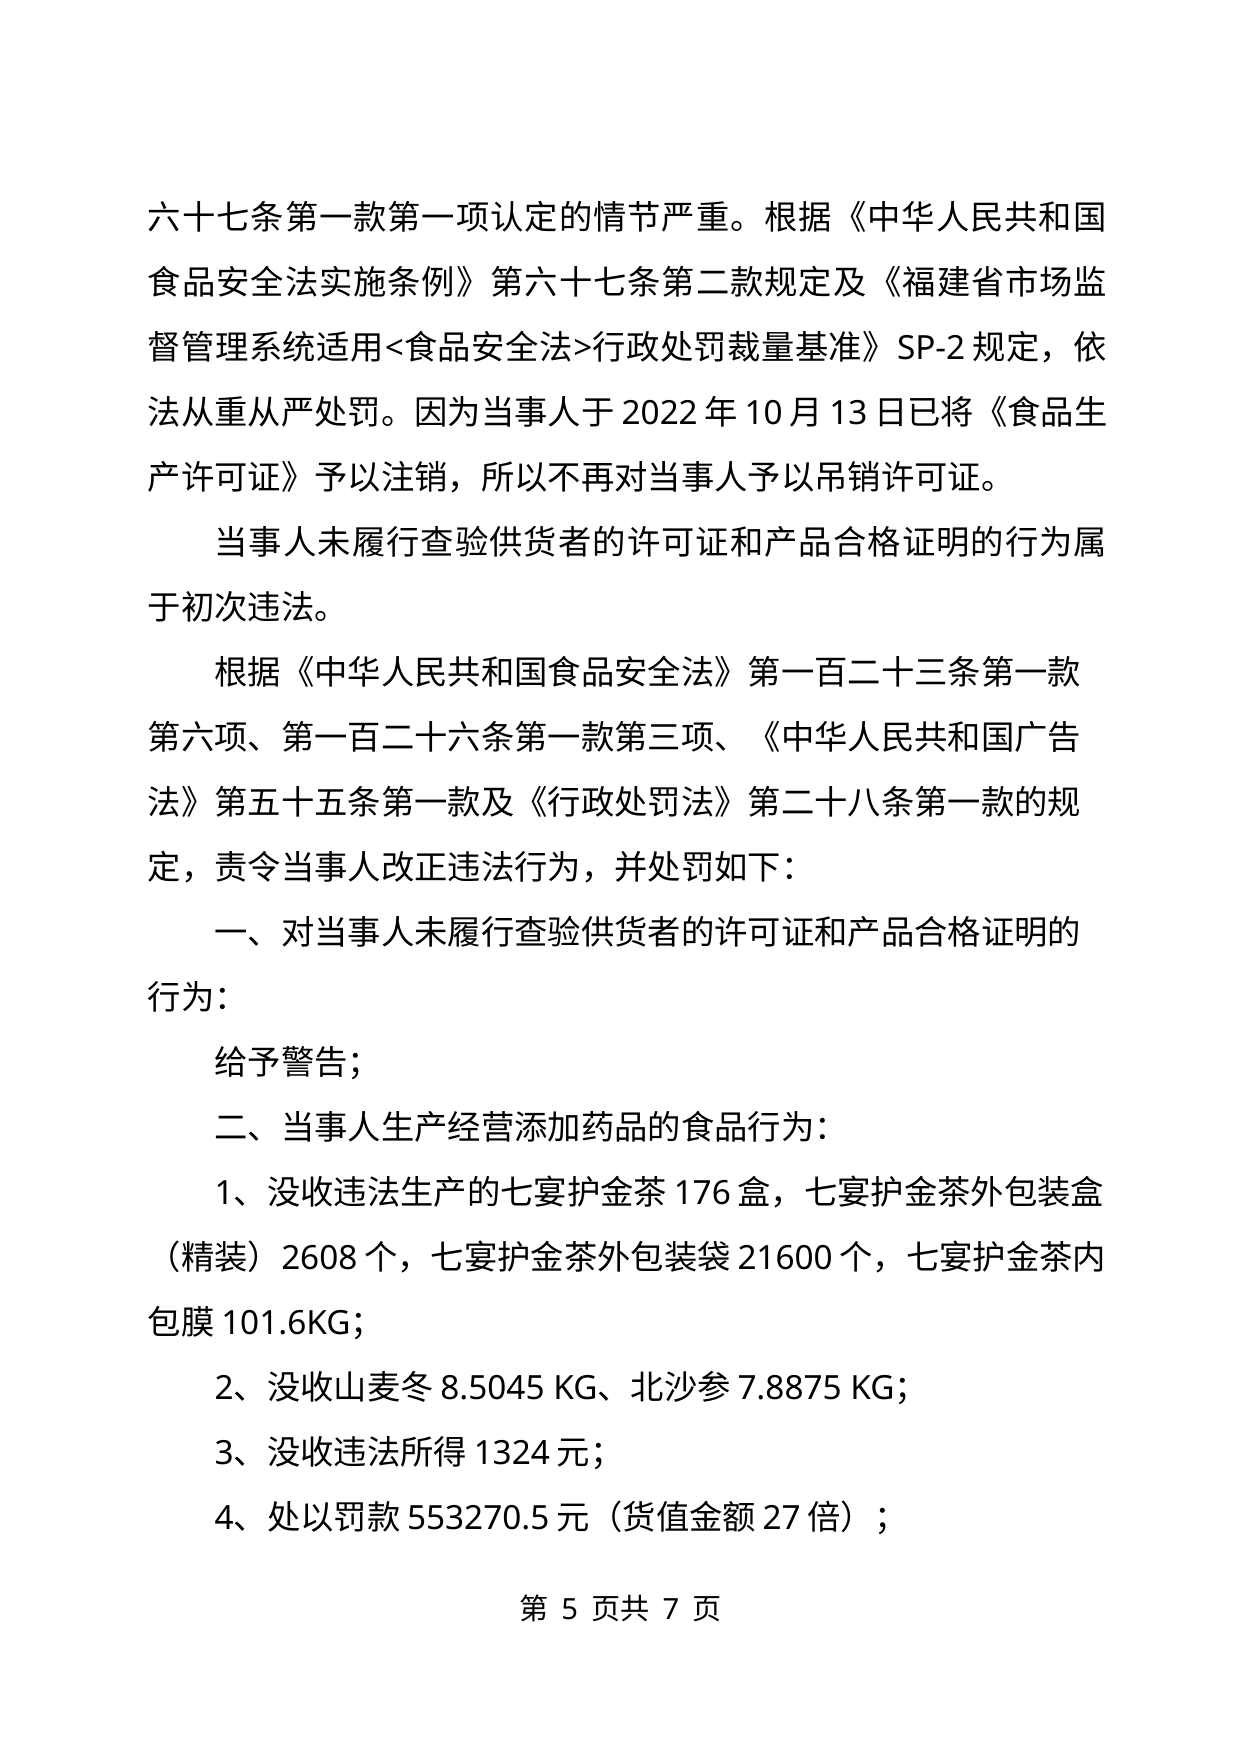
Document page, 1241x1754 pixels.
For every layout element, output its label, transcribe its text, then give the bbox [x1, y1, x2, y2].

text 4、处以罚款553270.5元（货值金额27倍）； [148, 1482, 1107, 1547]
text 根据《中华人民共和国食品安全法》第一百二十三条第一款第六项、第一百二十六条第一款第三项、《中华人民共和国广告法》第五十五条第一款及《行政处罚法》第二十八条第一款的规定，责令当事人改正违法行为，并处罚如下： [148, 637, 1107, 897]
text 一、对当事人未履行查验供货者的许可证和产品合格证明的行为： [148, 897, 1107, 1027]
text 二、当事人生产经营添加药品的食品行为： [148, 1092, 1107, 1157]
text 当事人未履行查验供货者的许可证和产品合格证明的行为属于初次违法。 [148, 507, 1107, 637]
text 2、没收山麦冬8.5045 KG、北沙参7.8875 KG； [148, 1352, 1107, 1417]
text 3、没收违法所得1324元； [148, 1417, 1107, 1482]
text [148, 182, 1107, 507]
text 1、没收违法生产的七宴护金茶176盒，七宴护金茶外包装盒（精装）2608个，七宴护金茶外包装袋21600个，七宴护金茶内包膜101.6KG； [148, 1157, 1107, 1352]
text 给予警告； [148, 1027, 1107, 1092]
